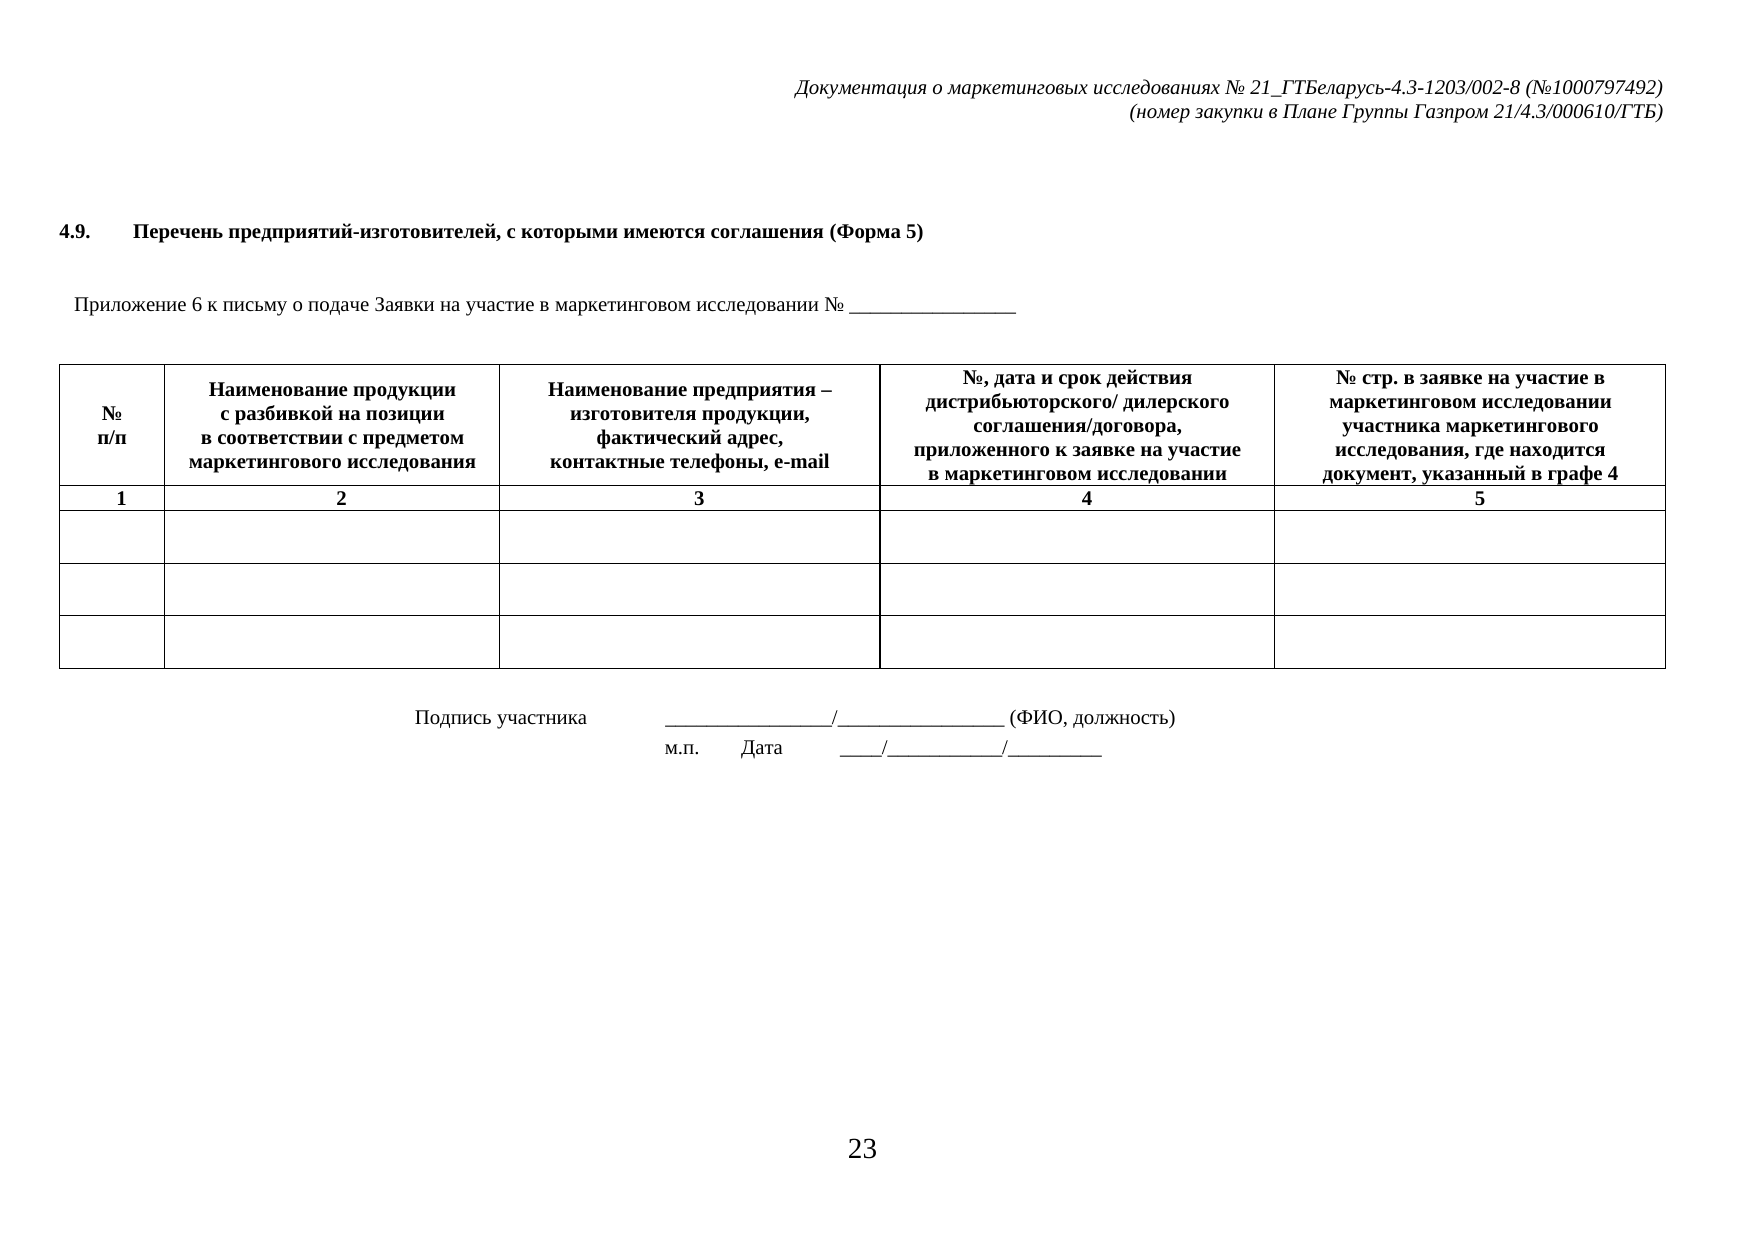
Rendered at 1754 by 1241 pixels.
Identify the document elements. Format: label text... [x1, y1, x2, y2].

table_cell [500, 616, 879, 667]
table_cell [881, 616, 1274, 667]
table_cell [1275, 616, 1665, 667]
table_cell [165, 616, 499, 667]
table_header Наименование предприятия – изготовителя продукции, фактический адрес, контактные телефоны, e-mail [500, 365, 879, 485]
table_cell [1275, 511, 1665, 563]
table_cell [1275, 564, 1665, 615]
table_cell [60, 616, 164, 667]
table_header № стр. в заявке на участие в маркетинговом исследовании участника маркетингового исследования, где находится документ, указанный в графе 4 [1275, 365, 1665, 485]
table_cell [60, 564, 164, 615]
text Приложение 6 к письму о подаче Заявки на участие в маркетинговом исследовании № ________________ [59, 292, 1665, 316]
table_header № п/п [60, 365, 164, 485]
table_cell [500, 564, 879, 615]
table_cell 4 [881, 486, 1274, 510]
list Перечень предприятий-изготовителей, с которыми имеются соглашения (Форма 5) [59, 219, 1665, 243]
table_cell 2 [165, 486, 499, 510]
table_cell 3 [500, 486, 879, 510]
table_cell [165, 564, 499, 615]
text Подпись участника ________________/________________ (ФИО, должность) [326, 705, 1665, 729]
table_cell [165, 511, 499, 563]
table_cell 5 [1275, 486, 1665, 510]
table_header Наименование продукции с разбивкой на позиции в соответствии с предметом маркетингового исследования [165, 365, 499, 485]
table_cell [500, 511, 879, 563]
text м.п. Дата ____/___________/_________ [326, 735, 1665, 759]
table_cell [881, 564, 1274, 615]
table_header №, дата и срок действия дистрибьюторского/ дилерского соглашения/договора, приложенного к заявке на участие в маркетинговом исследовании [881, 365, 1274, 485]
table_cell 1 [60, 486, 164, 510]
table_cell [60, 511, 164, 563]
table_cell [881, 511, 1274, 563]
